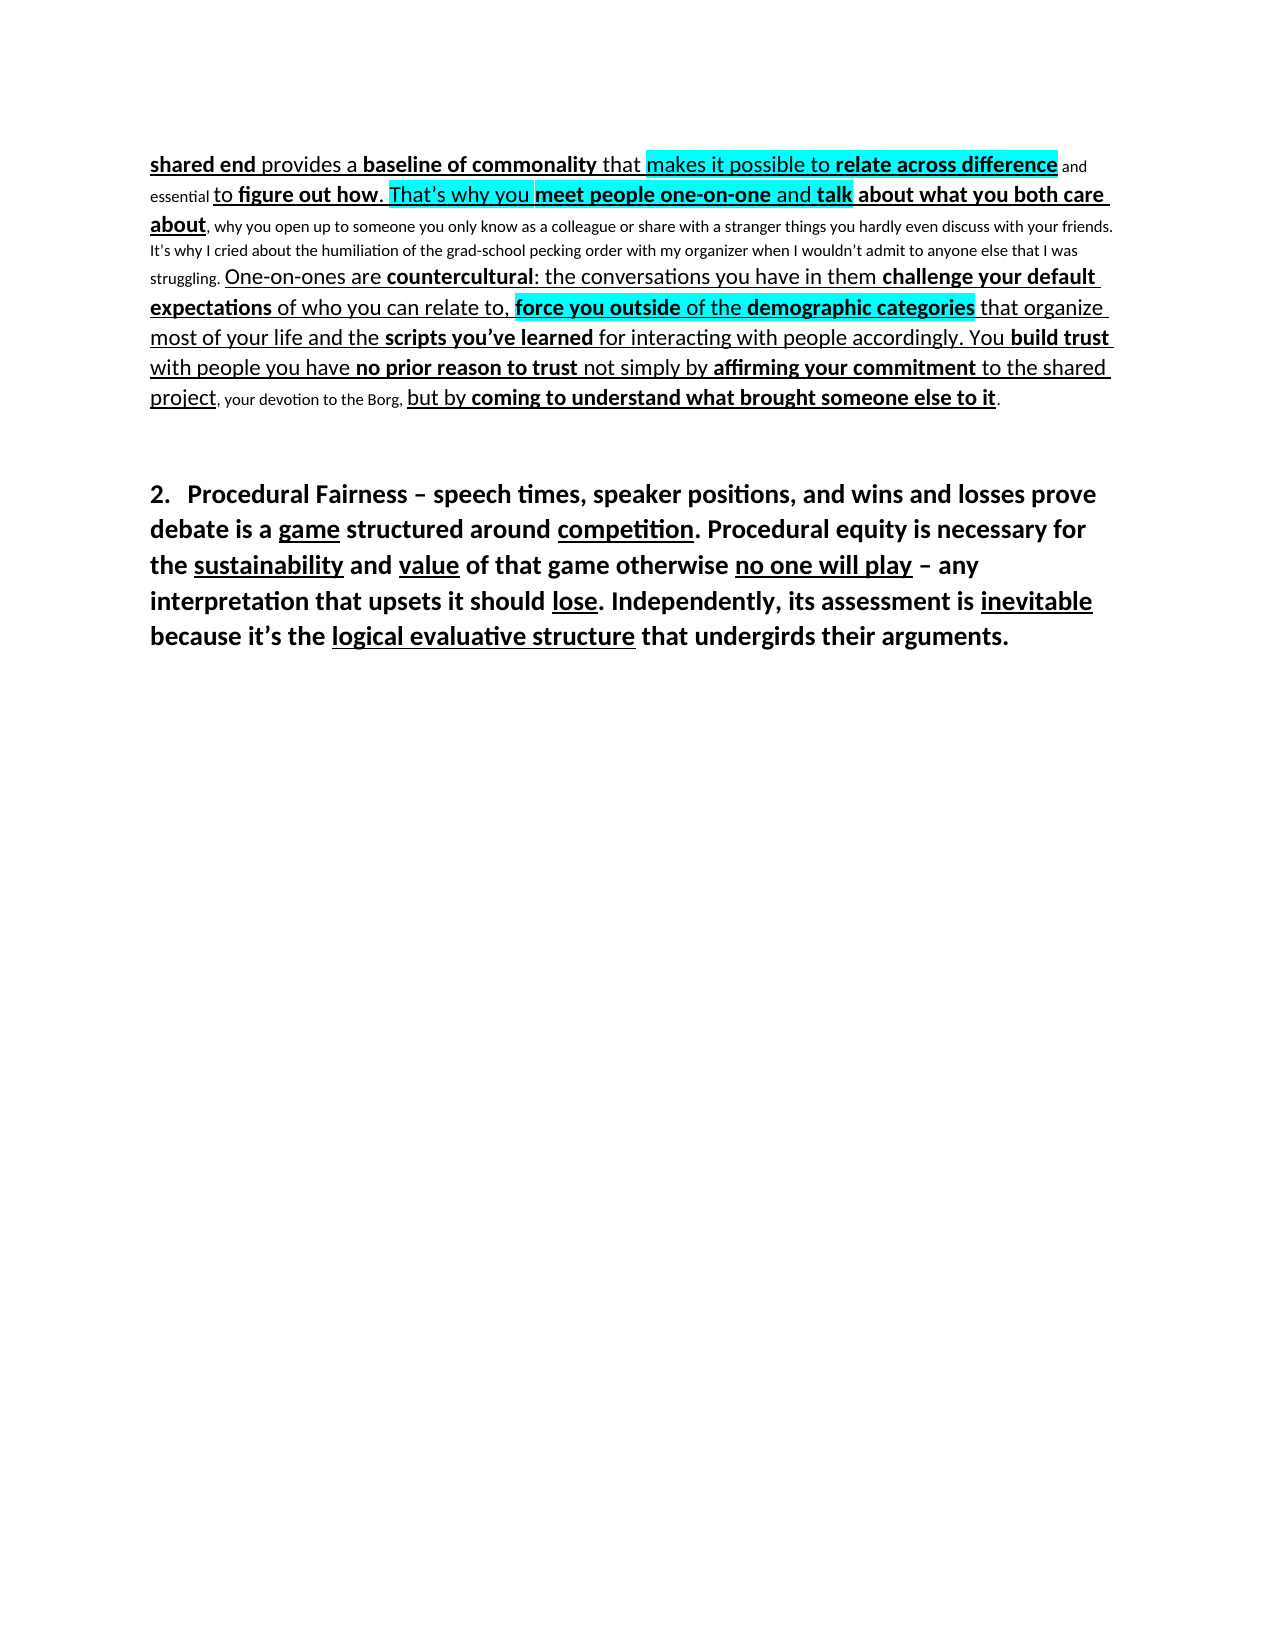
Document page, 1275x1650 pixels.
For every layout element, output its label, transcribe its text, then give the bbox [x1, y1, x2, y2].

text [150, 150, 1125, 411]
subtitle Procedural Fairness – speech times, speaker positions, and wins and losses prove debate is a game structured around competition. Procedural equity is necessary for the sustainability and value of that game otherwise no one will play – any interpretation that upsets it should lose. Independently, its assessment is inevitable because it’s the logical evaluative structure that undergirds their arguments. [150, 477, 1125, 653]
